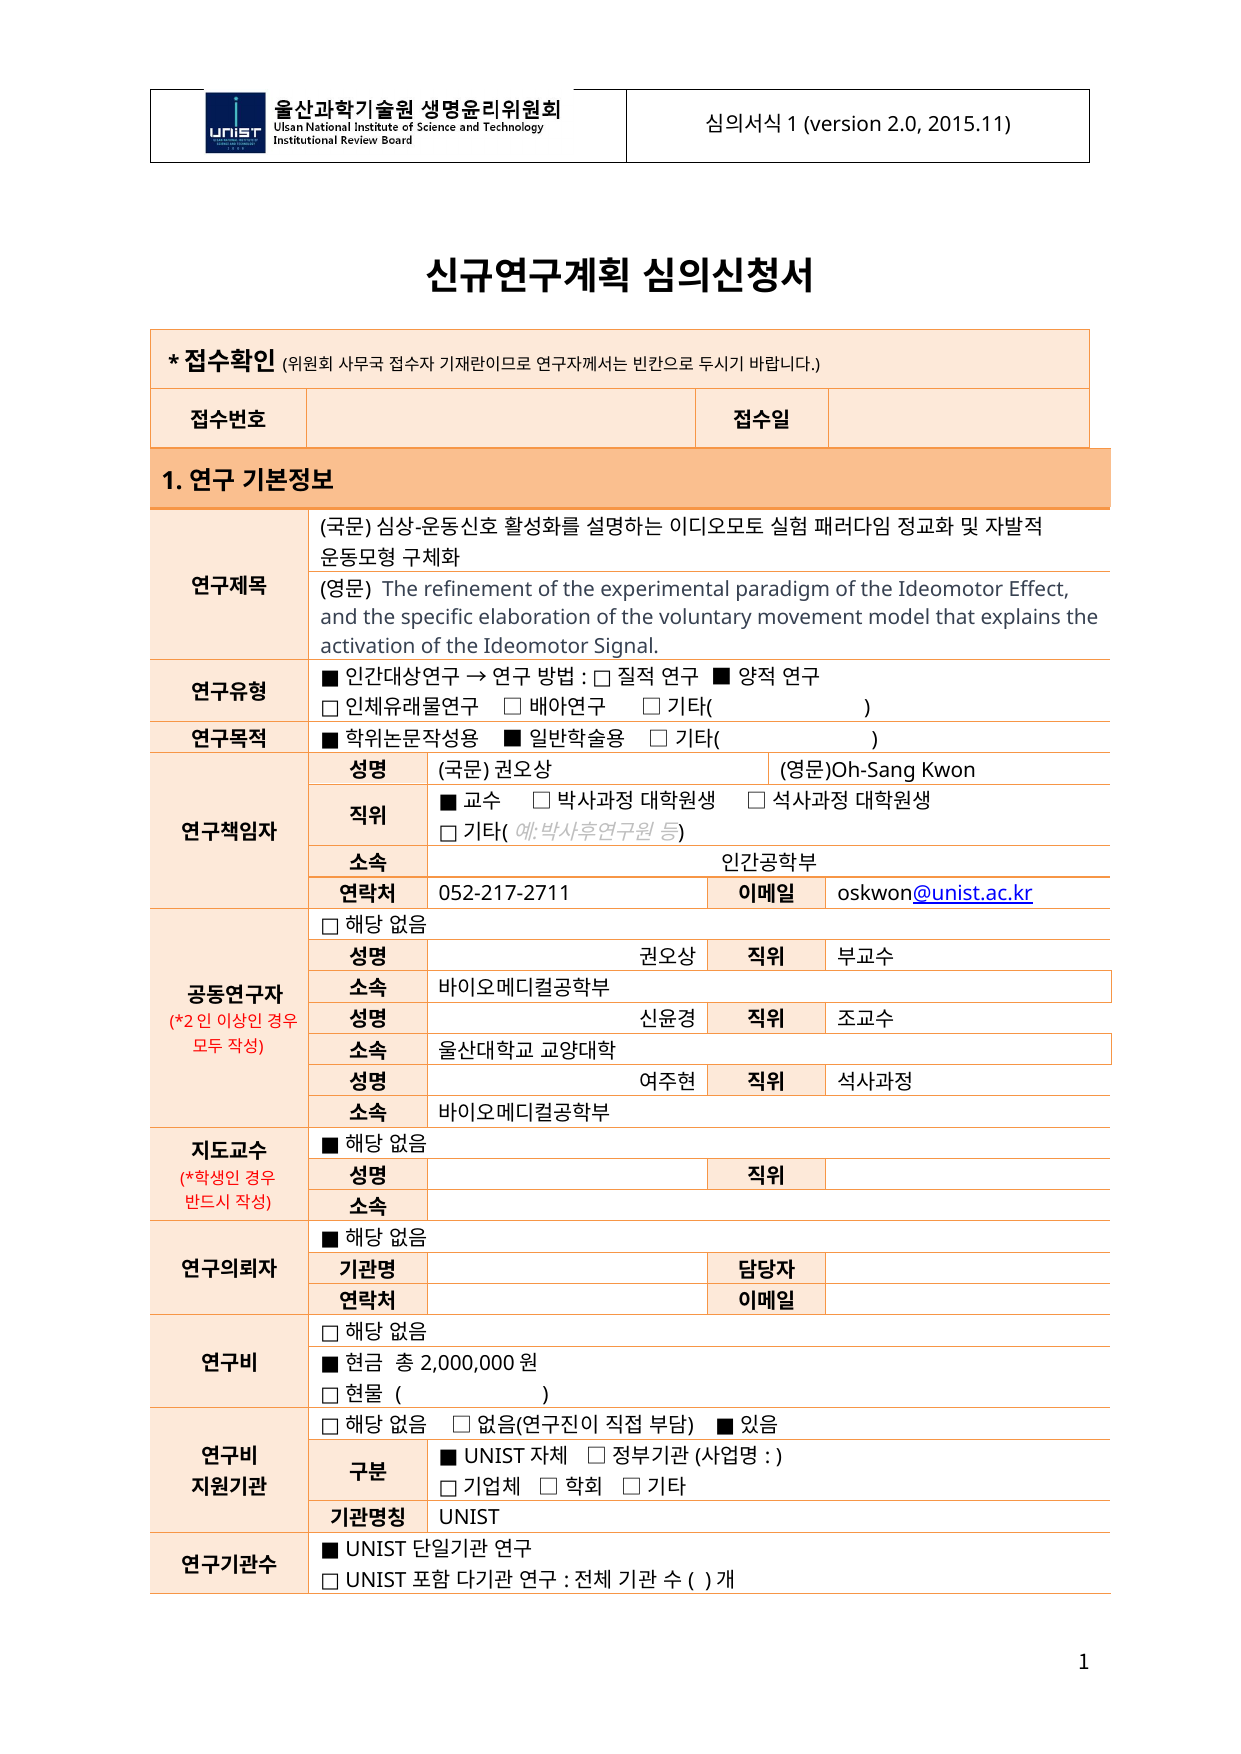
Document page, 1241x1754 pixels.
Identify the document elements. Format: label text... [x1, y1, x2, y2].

table_cell [826, 1158, 1111, 1189]
table_cell 기관명 [309, 1253, 427, 1283]
picture [203, 89, 574, 155]
table_cell 인간공학부 [428, 845, 1111, 876]
table_cell 접수번호 [151, 389, 306, 447]
table_cell 울산대학교 교양대학 [428, 1034, 1111, 1064]
table_cell oskwon@unist.ac.kr [826, 876, 1111, 908]
table_cell 연락처 [309, 878, 427, 908]
table_cell [307, 389, 695, 447]
table_cell □ 해당 없음 [309, 908, 1111, 939]
table_cell 바이오메디컬공학부 [428, 971, 1111, 1002]
table_cell 이메일 [708, 1284, 825, 1314]
table_cell 조교수 [826, 1003, 1111, 1033]
table_cell 권오상 [428, 940, 707, 970]
table_cell ■ 인간대상연구 → 연구 방법 : □ 질적 연구 ■ 양적 연구 □ 인체유래물연구 □ 배아연구 □ 기타( ) [309, 659, 1111, 721]
table_cell 소속 [309, 846, 427, 876]
table_cell (영문)Oh-Sang Kwon [769, 752, 1111, 783]
table_cell 이메일 [708, 878, 825, 908]
table_cell 성명 [309, 753, 427, 783]
table_cell 소속 [309, 971, 427, 1002]
table_cell 052-217-2711 [428, 878, 707, 908]
table_cell 연구제목 [150, 510, 308, 659]
table_cell 부교수 [826, 939, 1111, 970]
table_cell 성명 [309, 940, 427, 970]
table_cell 직위 [708, 1065, 825, 1095]
table_cell □ 해당 없음 □ 없음(연구진이 직접 부담) ■ 있음 [309, 1407, 1111, 1439]
table_cell ■ 현금 총 2,000,000원 □ 현물 ( ) [309, 1346, 1111, 1407]
table_cell 구분 [309, 1440, 427, 1500]
table_cell [428, 1189, 1111, 1220]
table_cell 담당자 [708, 1253, 825, 1283]
table_cell ■ 학위논문작성용 ■ 일반학술용 □ 기타( ) [309, 721, 1111, 752]
table_cell ■ 교수 □ 박사과정 대학원생 □ 석사과정 대학원생 □ 기타( 예:박사후연구원 등) [428, 784, 1111, 845]
table_cell 접수일 [696, 389, 828, 447]
table_header 1. 연구 기본정보 [150, 449, 1111, 507]
table_cell 소속 [309, 1034, 427, 1064]
table_cell 신윤경 [428, 1003, 707, 1033]
table_cell 연구목적 [150, 722, 308, 752]
table_cell 성명 [309, 1003, 427, 1033]
table_cell 직위 [708, 1003, 825, 1033]
table_cell (국문) 심상-운동신호 활성화를 설명하는 이디오모토 실험 패러다임 정교화 및 자발적 운동모형 구체화 [309, 507, 1111, 571]
table_cell 직위 [708, 940, 825, 970]
table_cell [826, 1283, 1111, 1314]
table_cell 바이오메디컬공학부 [428, 1095, 1111, 1127]
table_cell (국문) 권오상 [428, 753, 768, 783]
table_cell 연구유형 [150, 660, 308, 721]
table_cell □ 해당 없음 [309, 1314, 1111, 1346]
table_cell UNIST [428, 1500, 1111, 1532]
table_cell 연구기관수 [150, 1533, 308, 1593]
table_cell 연구비 [150, 1315, 308, 1407]
table_cell 연구비 지원기관 [150, 1408, 308, 1532]
table_cell 지도교수 (*학생인 경우 반드시 작성) [150, 1128, 308, 1220]
table_cell 연구책임자 [150, 753, 308, 908]
text 신규연구계획 심의신청서 [150, 246, 1090, 300]
table_cell 공동연구자 (*2인 이상인 경우 모두 작성) [150, 909, 308, 1127]
table_cell 성명 [309, 1159, 427, 1189]
table_cell (영문) The refinement of the experimental paradigm of the Ideomotor Effect, and the specific elaboration of the voluntary movement model that explains the activation of the Ideomotor Signal. [309, 571, 1111, 659]
table_cell [826, 1252, 1111, 1283]
table_cell ■ UNIST 단일기관 연구 □ UNIST 포함 다기관 연구 : 전체 기관 수 ( ) 개 [309, 1532, 1111, 1593]
table_cell [428, 1159, 707, 1189]
table_cell ■ UNIST 자체 □ 정부기관 (사업명 : ) □ 기업체 □ 학회 □ 기타 [428, 1439, 1111, 1500]
table_cell ■ 해당 없음 [309, 1220, 1111, 1252]
table_cell 석사과정 [826, 1065, 1111, 1095]
table_cell [829, 389, 1089, 447]
table_cell 연구의뢰자 [150, 1221, 308, 1314]
table_cell 기관명칭 [309, 1501, 427, 1532]
table_cell [428, 1284, 707, 1314]
table_cell 성명 [309, 1065, 427, 1095]
table_cell 소속 [309, 1096, 427, 1127]
table_cell 소속 [309, 1190, 427, 1220]
table_header * 접수확인 (위원회 사무국 접수자 기재란이므로 연구자께서는 빈칸으로 두시기 바랍니다.) [151, 330, 1089, 388]
table_cell 여주현 [428, 1065, 707, 1095]
table_cell 직위 [708, 1159, 825, 1189]
table_cell [428, 1253, 707, 1283]
table_cell ■ 해당 없음 [309, 1127, 1111, 1158]
table_cell 직위 [309, 785, 427, 845]
table_cell 연락처 [309, 1284, 427, 1314]
